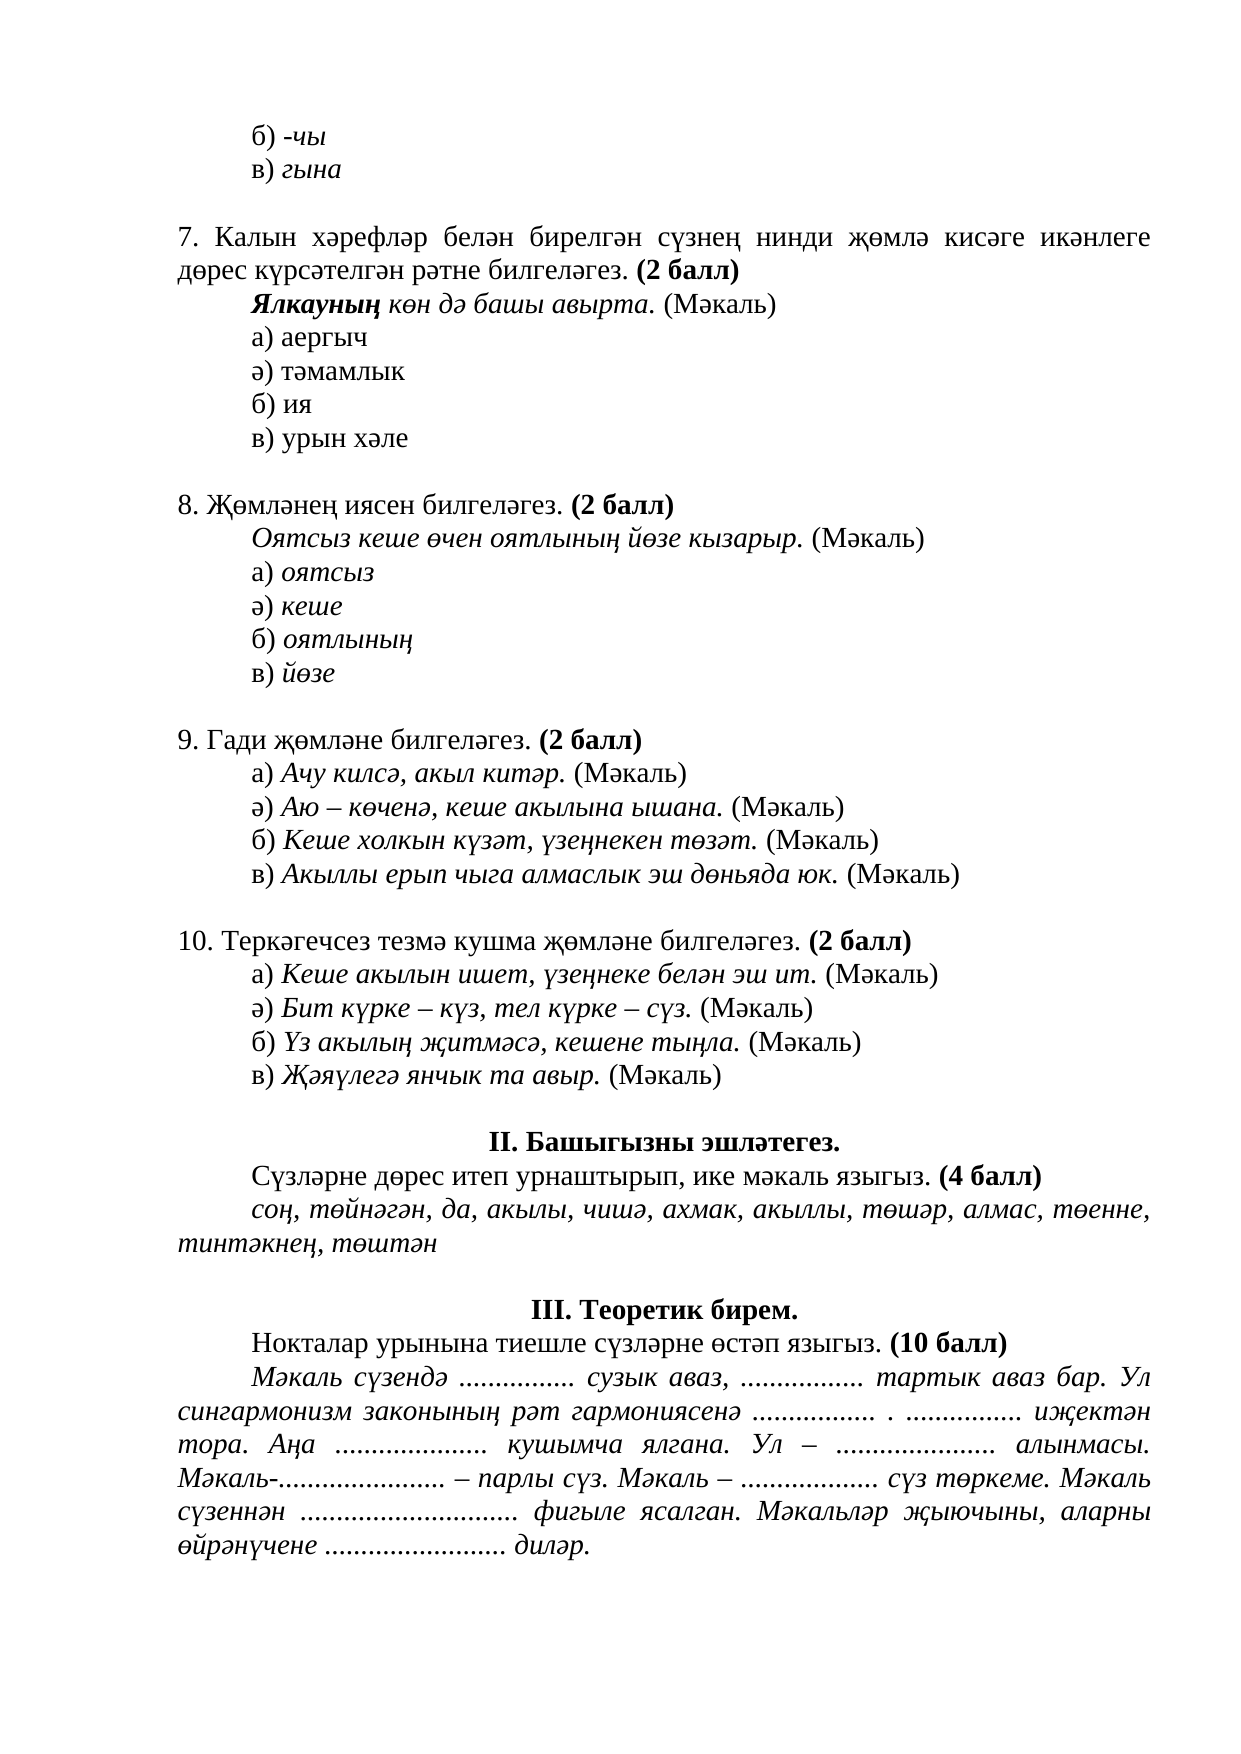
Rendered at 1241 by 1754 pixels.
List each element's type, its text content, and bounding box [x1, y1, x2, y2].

text б) -чы [177, 118, 1152, 152]
text ә) кеше [177, 588, 1152, 621]
text Оятсыз кеше өчен оятлының йөзе кызарыр. (Мәкаль) [177, 521, 1152, 554]
text б) Үз акылың җитмәсә, кешене тыңла. (Мәкаль) [177, 1024, 1152, 1057]
text б) ия [177, 386, 1152, 420]
text Ялкауның көн дә башы авырта. (Мәкаль) [177, 286, 1152, 319]
text а) оятсыз [177, 554, 1152, 588]
text в) йөзе [177, 655, 1152, 688]
text 8. Җөмләнең иясен билгеләгез. (2 балл) [177, 487, 1152, 521]
text а) Кеше акылын ишет, үзеңнеке белән эш ит. (Мәкаль) [177, 957, 1152, 990]
text 9. Гади җөмләне билгеләгез. (2 балл) [177, 722, 1152, 755]
text 10. Теркәгечсез тезмә кушма җөмләне билгеләгез. (2 балл) [177, 923, 1152, 957]
text соң, төйнәгән, да, акылы, чишә, ахмак, акыллы, төшәр, алмас, төенне, тинтәкнең, төштән [177, 1191, 1152, 1258]
text ә) Аю – көченә, кеше акылына ышана. (Мәкаль) [177, 789, 1152, 822]
text б) Кеше холкын күзәт, үзеңнекен төзәт. (Мәкаль) [177, 822, 1152, 856]
text а) Ачу килсә, акыл китәр. (Мәкаль) [177, 755, 1152, 789]
text б) оятлының [177, 621, 1152, 655]
text а) аергыч [177, 319, 1152, 353]
text Нокталар урынына тиешле сүзләрне өстәп языгыз. (10 балл) [177, 1326, 1152, 1359]
text ә) тәмамлык [177, 353, 1152, 386]
text III. Теоретик бирем. [177, 1292, 1152, 1326]
text 7. Калын хәрефләр белән бирелгән сүзнең нинди җөмлә кисәге икәнлеге дөрес күрсәтелгән рәтне билгеләгез. (2 балл) [177, 219, 1152, 286]
text в) Акыллы ерып чыга алмаслык эш дөньяда юк. (Мәкаль) [177, 856, 1152, 889]
text в) Җәяүлегә янчык та авыр. (Мәкаль) [177, 1057, 1152, 1091]
text Мәкаль сүзендә ................ сузык аваз, ................. тартык аваз бар. Ул сингармонизм законының рәт гармониясенә ................. . ................ иҗектән тора. Аңа ..................... кушымча ялгана. Ул – ...................... алынмасы. Мәкаль-....................... – парлы сүз. Мәкаль – ................... сүз төркеме. Мәкаль сүзеннән .............................. фигыле ясалган. Мәкальләр җыючыны, аларны өйрәнүчене ......................... диләр. [177, 1359, 1152, 1560]
text Сүзләрне дөрес итеп урнаштырып, ике мәкаль языгыз. (4 балл) [177, 1158, 1152, 1191]
text II. Башыгызны эшләтегез. [177, 1124, 1152, 1158]
text в) урын хәле [177, 420, 1152, 453]
text ә) Бит күрке – күз, тел күрке – сүз. (Мәкаль) [177, 990, 1152, 1024]
text в) гына [177, 152, 1152, 185]
